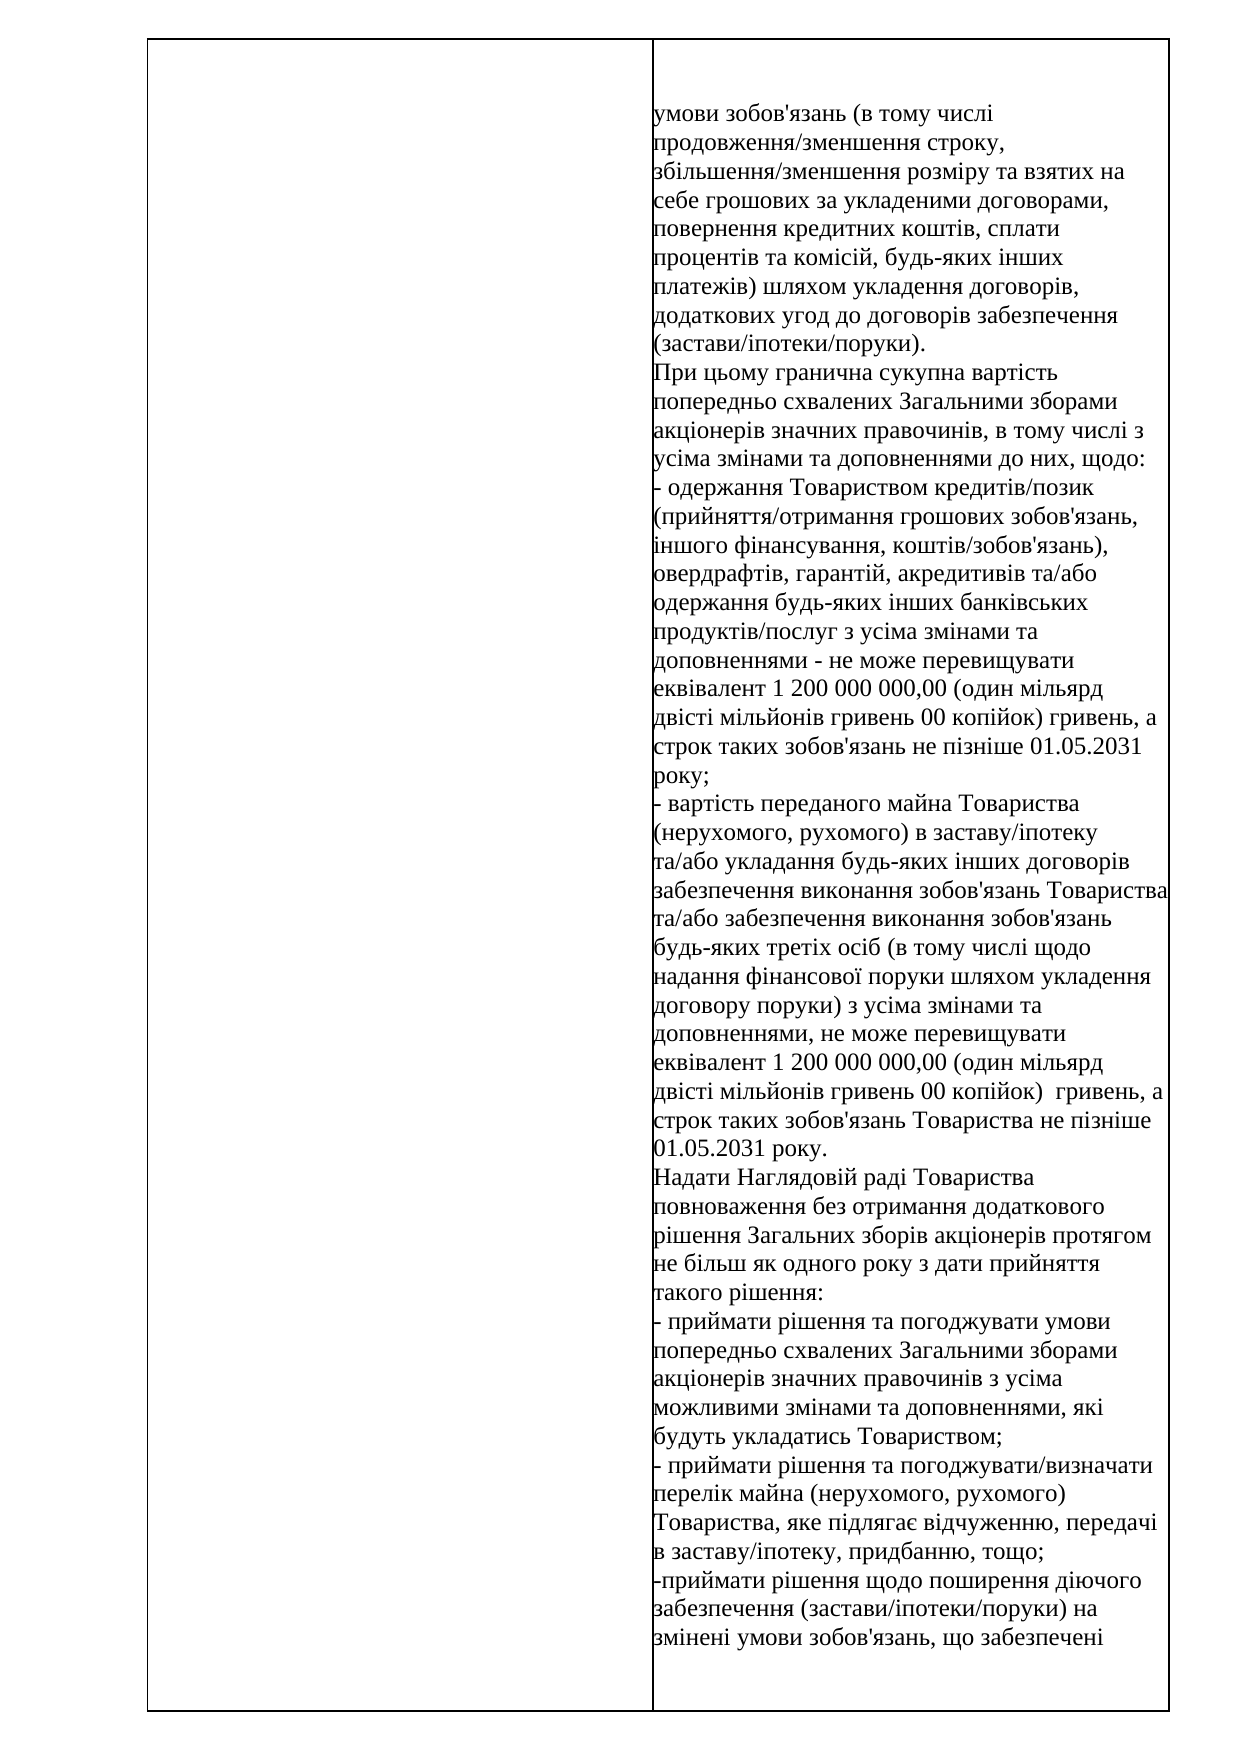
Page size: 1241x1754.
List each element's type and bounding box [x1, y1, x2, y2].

table_cell [654, 40, 1168, 1710]
table_cell [148, 40, 652, 1710]
